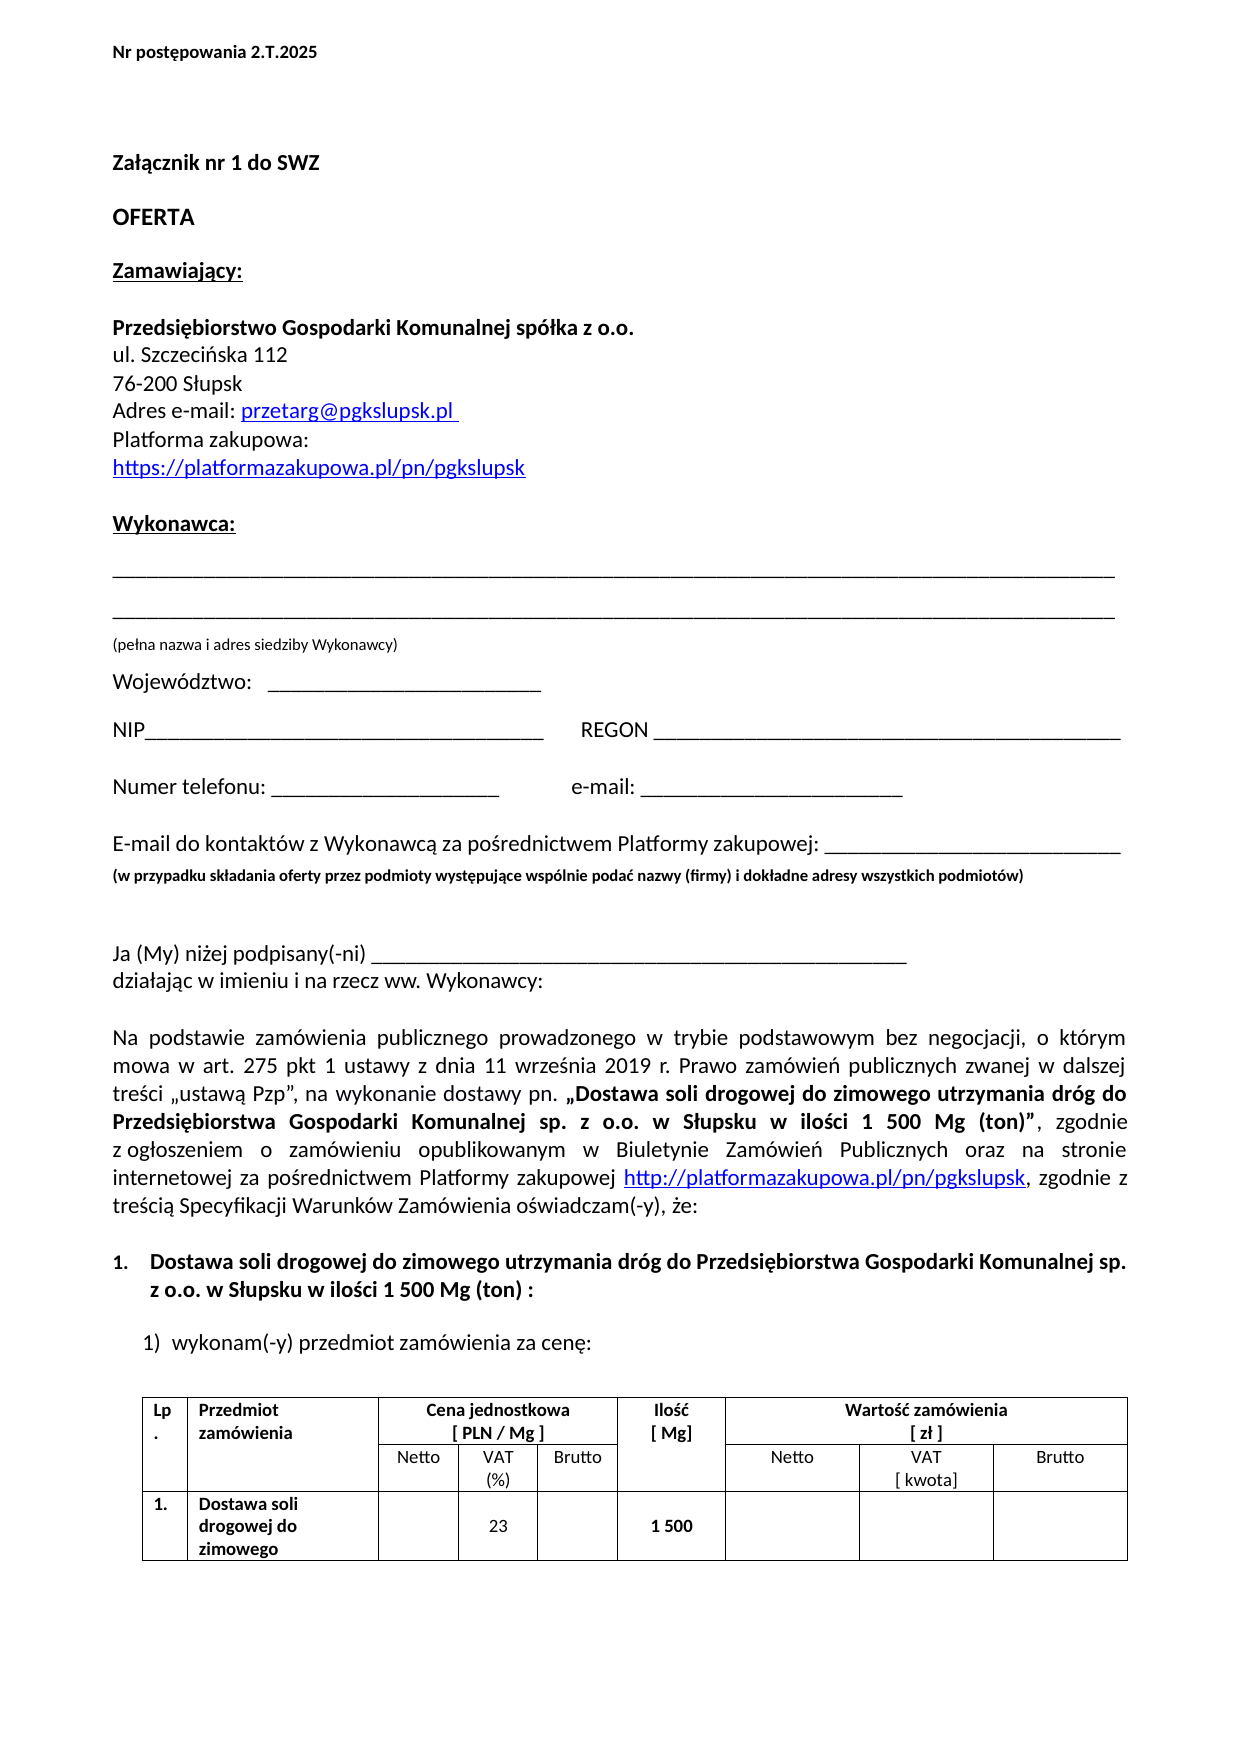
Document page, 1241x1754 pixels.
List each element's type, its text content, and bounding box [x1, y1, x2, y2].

text (w przypadku składania oferty przez podmioty występujące wspólnie podać nazwy (firmy) i dokładne adresy wszystkich podmiotów) [112, 865, 1128, 886]
text Na podstawie zamówienia publicznego prowadzonego w trybie podstawowym bez negocjacji, o którym mowa w art. 275 pkt 1 ustawy z dnia 11 września 2019 r. Prawo zamówień publicznych zwanej w dalszej treści „ustawą Pzp”, na wykonanie dostawy pn. „Dostawa soli drogowej do zimowego utrzymania dróg do Przedsiębiorstwa Gospodarki Komunalnej sp. z o.o. w Słupsku w ilości 1 500 Mg (ton)”, zgodnie z ogłoszeniem o zamówieniu opublikowanym w Biuletynie Zamówień Publicznych oraz na stronie internetowej za pośrednictwem Platformy zakupowej http://platformazakupowa.pl/pn/pgkslupsk, zgodnie z treścią Specyfikacji Warunków Zamówienia oświadczam(-y), że: [112, 1023, 1128, 1219]
list wykonam(-y) przedmiot zamówienia za cenę: [142, 1328, 1128, 1356]
table_cell [994, 1492, 1127, 1560]
table_cell 1. [143, 1492, 187, 1560]
table_cell [379, 1492, 458, 1560]
table_cell Brutto [994, 1445, 1127, 1491]
text ________________________________________________________________________________________ [112, 594, 1128, 622]
text E-mail do kontaktów z Wykonawcą za pośrednictwem Platformy zakupowej: __________________________ [112, 829, 1128, 857]
table_cell [538, 1492, 617, 1560]
table_header Cena jednostkowa [ PLN / Mg ] [379, 1398, 617, 1444]
text ________________________________________________________________________________________ [112, 553, 1128, 581]
text https://platformazakupowa.pl/pn/pgkslupsk [112, 453, 1128, 481]
list Wykonawca: [112, 509, 1128, 537]
table_cell VAT [ kwota] [860, 1445, 993, 1491]
text Przedsiębiorstwo Gospodarki Komunalnej spółka z o.o. [112, 313, 1128, 341]
table_cell Netto [379, 1445, 458, 1491]
table_header Przedmiot zamówienia [188, 1398, 378, 1491]
list Zamawiający: [112, 257, 1128, 284]
text ul. Szczecińska 112 [112, 341, 1128, 369]
text Adres e-mail: przetarg@pgkslupsk.pl [112, 397, 1128, 425]
table_header Ilość [ Mg] [618, 1398, 725, 1491]
table_cell 1 500 [618, 1492, 725, 1560]
table_cell 23 [459, 1492, 537, 1560]
table_cell [726, 1492, 859, 1560]
text (pełna nazwa i adres siedziby Wykonawcy) [112, 634, 1128, 655]
table_header Lp. [143, 1398, 187, 1491]
list Dostawa soli drogowej do zimowego utrzymania dróg do Przedsiębiorstwa Gospodarki Komunalnej sp. z o.o. w Słupsku w ilości 1 500 Mg (ton) : [112, 1247, 1128, 1303]
text działając w imieniu i na rzecz ww. Wykonawcy: [112, 967, 1128, 995]
table_cell VAT (%) [459, 1445, 537, 1491]
text OFERTA [112, 201, 1128, 231]
table_cell [860, 1492, 993, 1560]
text Numer telefonu: ____________________ e-mail: _______________________ [112, 772, 1128, 800]
text NIP___________________________________ REGON _________________________________________ [112, 716, 1128, 744]
table_cell Brutto [538, 1445, 617, 1491]
text Województwo: ________________________ [112, 667, 1128, 695]
table_cell Netto [726, 1445, 859, 1491]
text Załącznik nr 1 do SWZ [112, 148, 1128, 176]
table_header Wartość zamówienia [ zł ] [726, 1398, 1127, 1444]
text 76-200 Słupsk [112, 369, 1128, 397]
text Platforma zakupowa: [112, 425, 1128, 453]
text Ja (My) niżej podpisany(-ni) _______________________________________________ [112, 939, 1128, 967]
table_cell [188, 1492, 378, 1560]
